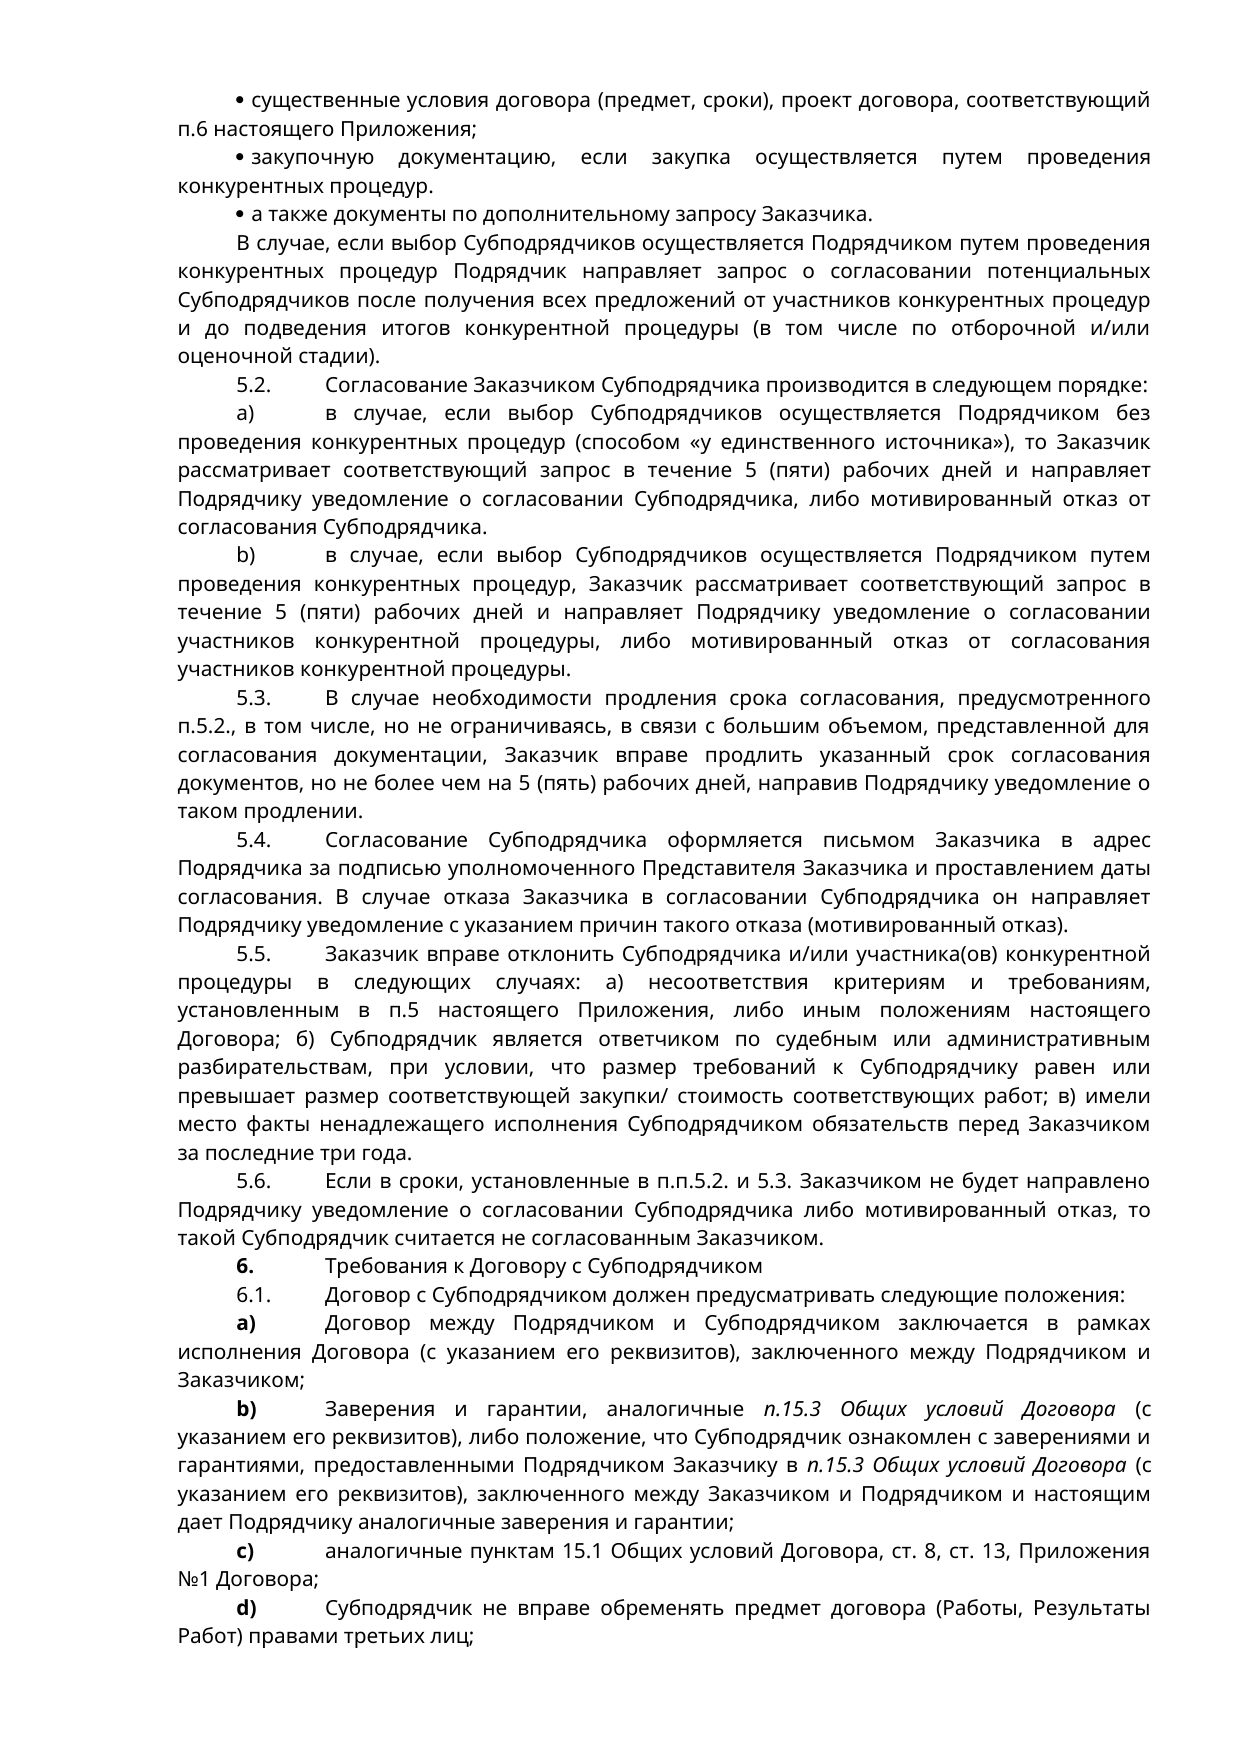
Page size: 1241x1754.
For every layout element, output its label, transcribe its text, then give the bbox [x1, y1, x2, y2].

list в случае, если выбор Субподрядчиков осуществляется Подрядчиком путем проведения конкурентных процедур, Заказчик рассматривает соответствующий запрос в течение 5 (пяти) рабочих дней и направляет Подрядчику уведомление о согласовании участников конкурентной процедуры, либо мотивированный отказ от согласования участников конкурентной процедуры. [177, 541, 1152, 683]
list Требования к Договору с Субподрядчиком [177, 1252, 1152, 1280]
list Если в сроки, установленные в п.п.5.2. и 5.3. Заказчиком не будет направлено Подрядчику уведомление о согласовании Субподрядчика либо мотивированный отказ, то такой Субподрядчик считается не согласованным Заказчиком. [177, 1166, 1152, 1252]
text В случае, если выбор Субподрядчиков осуществляется Подрядчиком путем проведения конкурентных процедур Подрядчик направляет запрос о согласовании потенциальных Субподрядчиков после получения всех предложений от участников конкурентных процедур и до подведения итогов конкурентной процедуры (в том числе по отборочной и/или оценочной стадии). [177, 228, 1152, 370]
list существенные условия договора (предмет, сроки), проект договора, соответствующий п.6 настоящего Приложения; [177, 86, 1152, 142]
list В случае необходимости продления срока согласования, предусмотренного п.5.2., в том числе, но не ограничиваясь, в связи с большим объемом, представленной для согласования документации, Заказчик вправе продлить указанный срок согласования документов, но не более чем на 5 (пять) рабочих дней, направив Подрядчику уведомление о таком продлении. [177, 683, 1152, 825]
list Согласование Субподрядчика оформляется письмом Заказчика в адрес Подрядчика за подписью уполномоченного Представителя Заказчика и проставлением даты согласования. В случае отказа Заказчика в согласовании Субподрядчика он направляет Подрядчику уведомление с указанием причин такого отказа (мотивированный отказ). [177, 825, 1152, 939]
list Договор между Подрядчиком и Субподрядчиком заключается в рамках исполнения Договора (с указанием его реквизитов), заключенного между Подрядчиком и Заказчиком; [177, 1308, 1152, 1394]
list аналогичные пунктам 15.1 Общих условий Договора, ст. 8, ст. 13, Приложения №1 Договора; [177, 1536, 1152, 1593]
list Субподрядчик не вправе обременять предмет договора (Работы, Результаты Работ) правами третьих лиц; [177, 1593, 1152, 1650]
list Согласование Заказчиком Субподрядчика производится в следующем порядке: [177, 370, 1152, 398]
list Заказчик вправе отклонить Субподрядчика и/или участника(ов) конкурентной процедуры в следующих случаях: а) несоответствия критериям и требованиям, установленным в п.5 настоящего Приложения, либо иным положениям настоящего Договора; б) Субподрядчик является ответчиком по судебным или административным разбирательствам, при условии, что размер требований к Субподрядчику равен или превышает размер соответствующей закупки/ стоимость соответствующих работ; в) имели место факты ненадлежащего исполнения Субподрядчиком обязательств перед Заказчиком за последние три года. [177, 939, 1152, 1166]
list Договор с Субподрядчиком должен предусматривать следующие положения: [177, 1280, 1152, 1308]
list закупочную документацию, если закупка осуществляется путем проведения конкурентных процедур. [177, 142, 1152, 199]
list в случае, если выбор Субподрядчиков осуществляется Подрядчиком без проведения конкурентных процедур (способом «у единственного источника»), то Заказчик рассматривает соответствующий запрос в течение 5 (пяти) рабочих дней и направляет Подрядчику уведомление о согласовании Субподрядчика, либо мотивированный отказ от согласования Субподрядчика. [177, 398, 1152, 541]
list Заверения и гарантии, аналогичные п.15.3 Общих условий Договора (с указанием его реквизитов), либо положение, что Субподрядчик ознакомлен с заверениями и гарантиями, предоставленными Подрядчиком Заказчику в п.15.3 Общих условий Договора (с указанием его реквизитов), заключенного между Заказчиком и Подрядчиком и настоящим дает Подрядчику аналогичные заверения и гарантии; [177, 1394, 1152, 1536]
list а также документы по дополнительному запросу Заказчика. [177, 199, 1152, 228]
